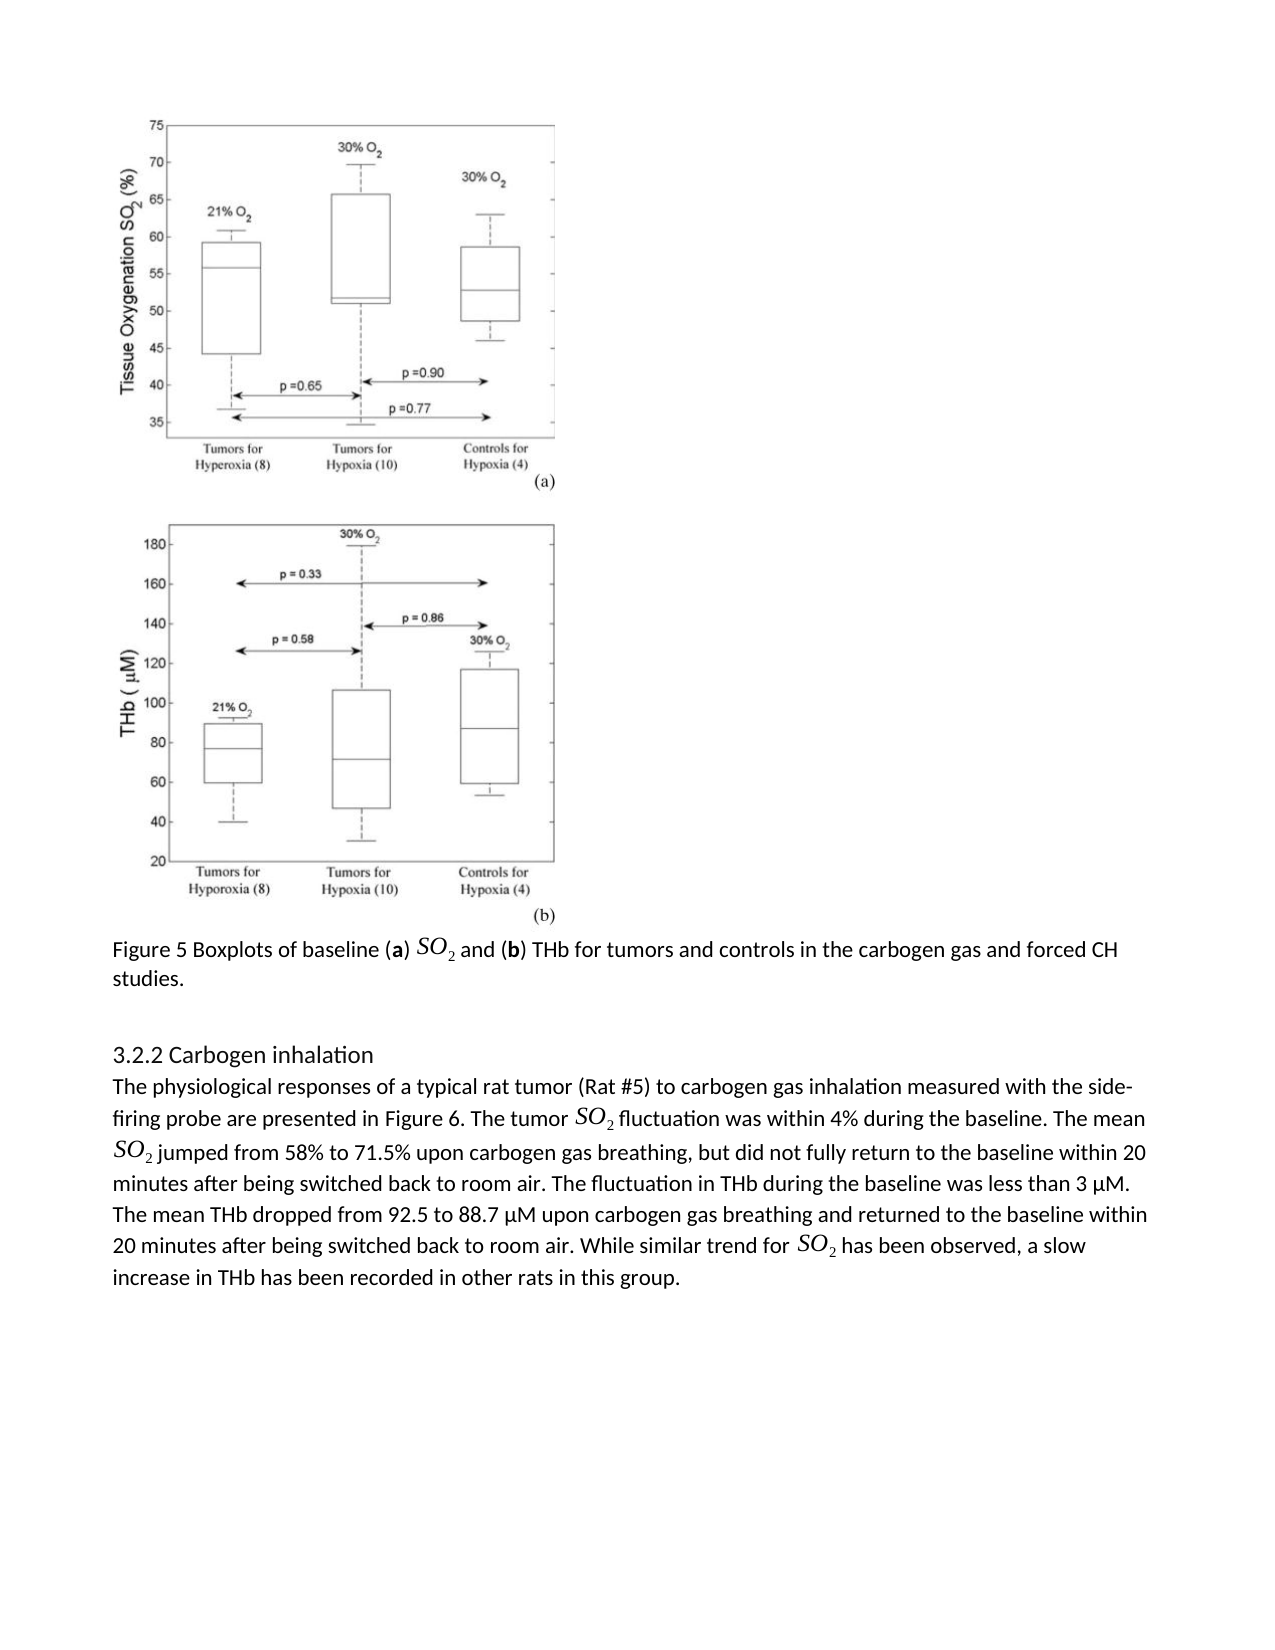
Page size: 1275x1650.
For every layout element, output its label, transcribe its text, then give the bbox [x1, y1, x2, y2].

subtitle 3.2.2 Carbogen inhalation [112, 1039, 1162, 1070]
picture [112, 112, 563, 933]
text Figure 5 Boxplots of baseline (a) and (b) THb for tumors and controls in the carbogen gas and forced CH studies. [112, 933, 1162, 992]
text The physiological responses of a typical rat tumor (Rat #5) to carbogen gas inhalation measured with the side-firing probe are presented in Figure 6. The tumor fluctuation was within 4% during the baseline. The mean jumped from 58% to 71.5% upon carbogen gas breathing, but did not fully return to the baseline within 20 minutes after being switched back to room air. The fluctuation in THb during the baseline was less than 3 μM. The mean THb dropped from 92.5 to 88.7 μM upon carbogen gas breathing and returned to the baseline within 20 minutes after being switched back to room air. While similar trend for has been observed, a slow increase in THb has been recorded in other rats in this group. [112, 1072, 1162, 1291]
